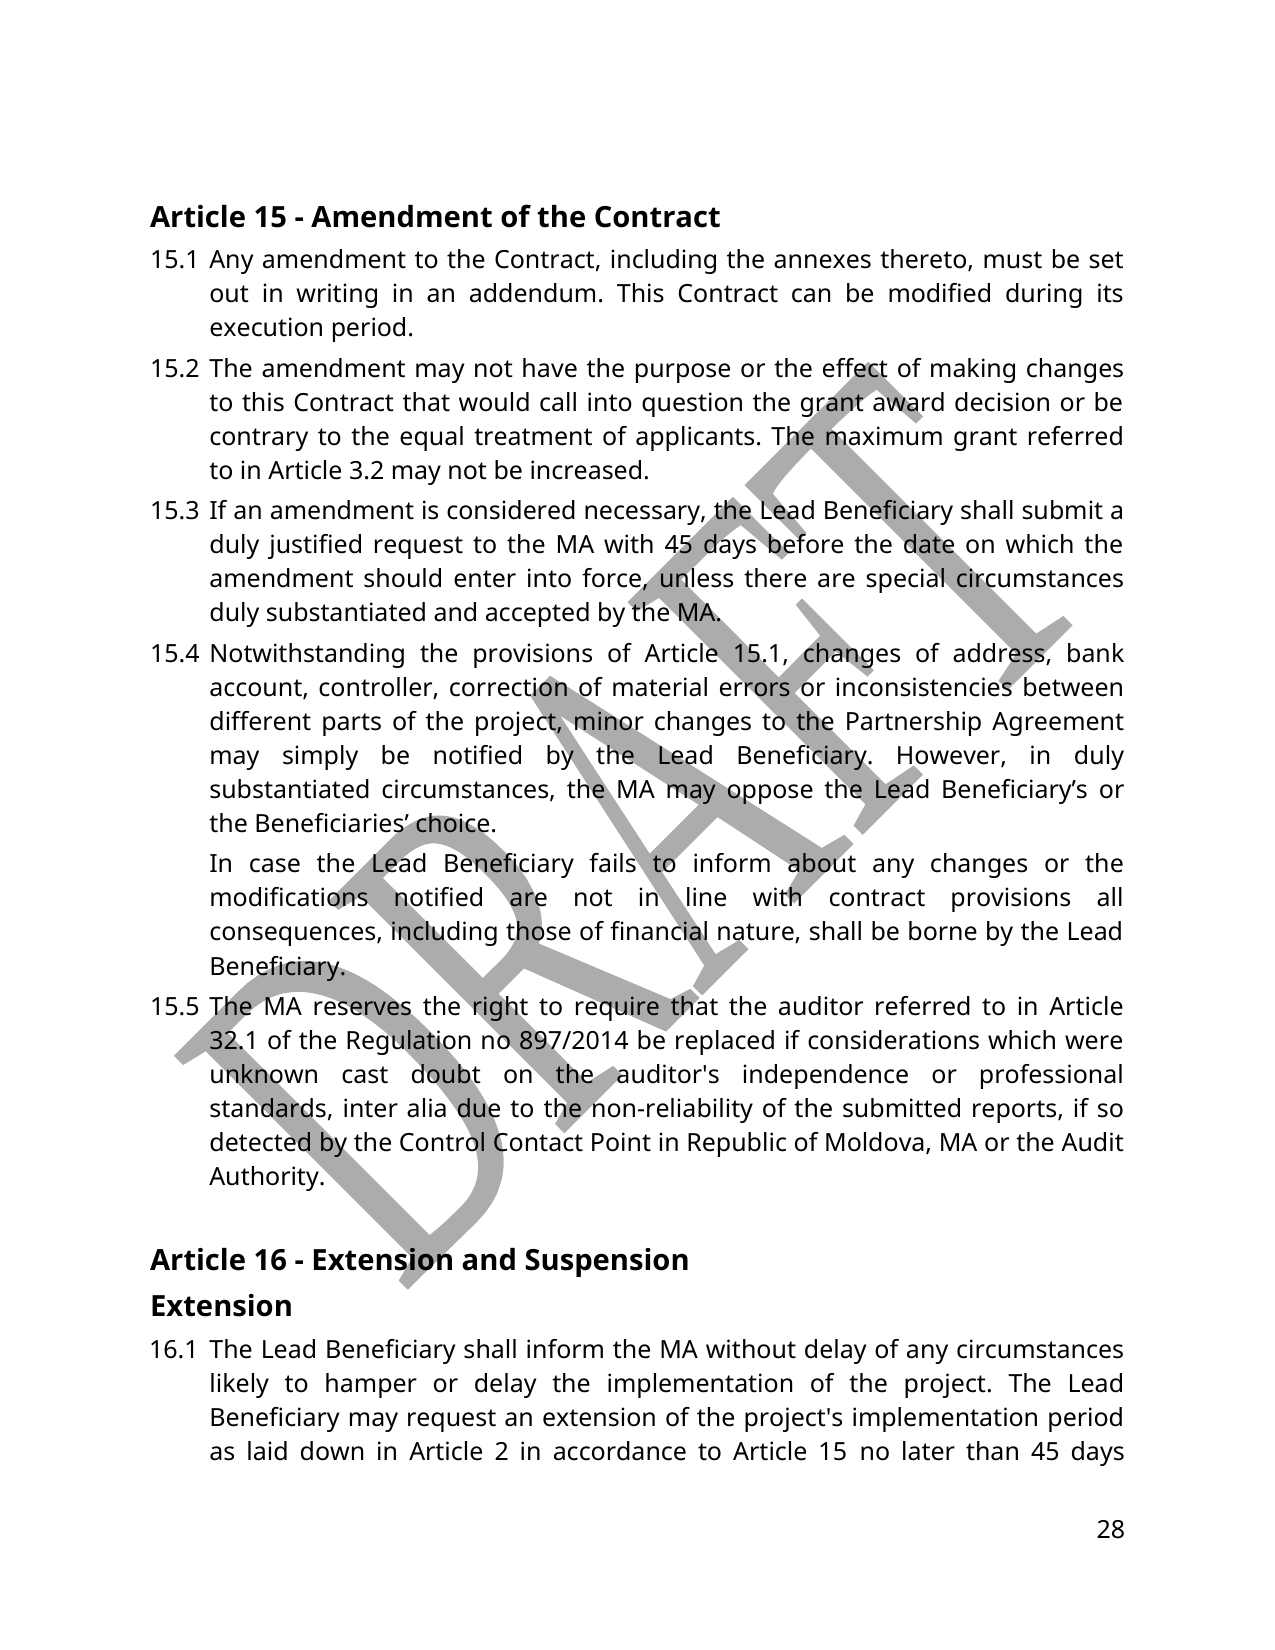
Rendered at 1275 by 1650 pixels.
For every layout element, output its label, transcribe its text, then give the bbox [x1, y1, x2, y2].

list The amendment may not have the purpose or the effect of making changes to this Contract that would call into question the grant award decision or be contrary to the equal treatment of applicants. The maximum grant referred to in Article 3.2 may not be increased. [150, 350, 1125, 487]
list The MA reserves the right to require that the auditor referred to in Article 32.1 of the Regulation no 897/2014 be replaced if considerations which were unknown cast doubt on the auditor's independence or professional standards, inter alia due to the non-reliability of the submitted reports, if so detected by the Control Contact Point in Republic of Moldova, MA or the Audit Authority. [150, 988, 1125, 1193]
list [149, 1331, 1125, 1467]
list If an amendment is considered necessary, the Lead Beneficiary shall submit a duly justified request to the MA with 45 days before the date on which the amendment should enter into force, unless there are special circumstances duly substantiated and accepted by the MA. [150, 493, 1125, 629]
text Article 15 - Amendment of the Contract [150, 196, 1125, 236]
text Article 16 - Extension and Suspension [150, 1239, 1125, 1279]
list Any amendment to the Contract, including the annexes thereto, must be set out in writing in an addendum. This Contract can be modified during its execution period. [150, 242, 1125, 344]
list Notwithstanding the provisions of Article 15.1, changes of address, bank account, controller, correction of material errors or inconsistencies between different parts of the project, minor changes to the Partnership Agreement may simply be notified by the Lead Beneficiary. However, in duly substantiated circumstances, the MA may oppose the Lead Beneficiary’s or the Beneficiaries’ choice. [150, 635, 1125, 840]
text Extension [150, 1285, 1125, 1325]
text In case the Lead Beneficiary fails to inform about any changes or the modifications notified are not in line with contract provisions all consequences, including those of financial nature, shall be borne by the Lead Beneficiary. [209, 846, 1125, 982]
